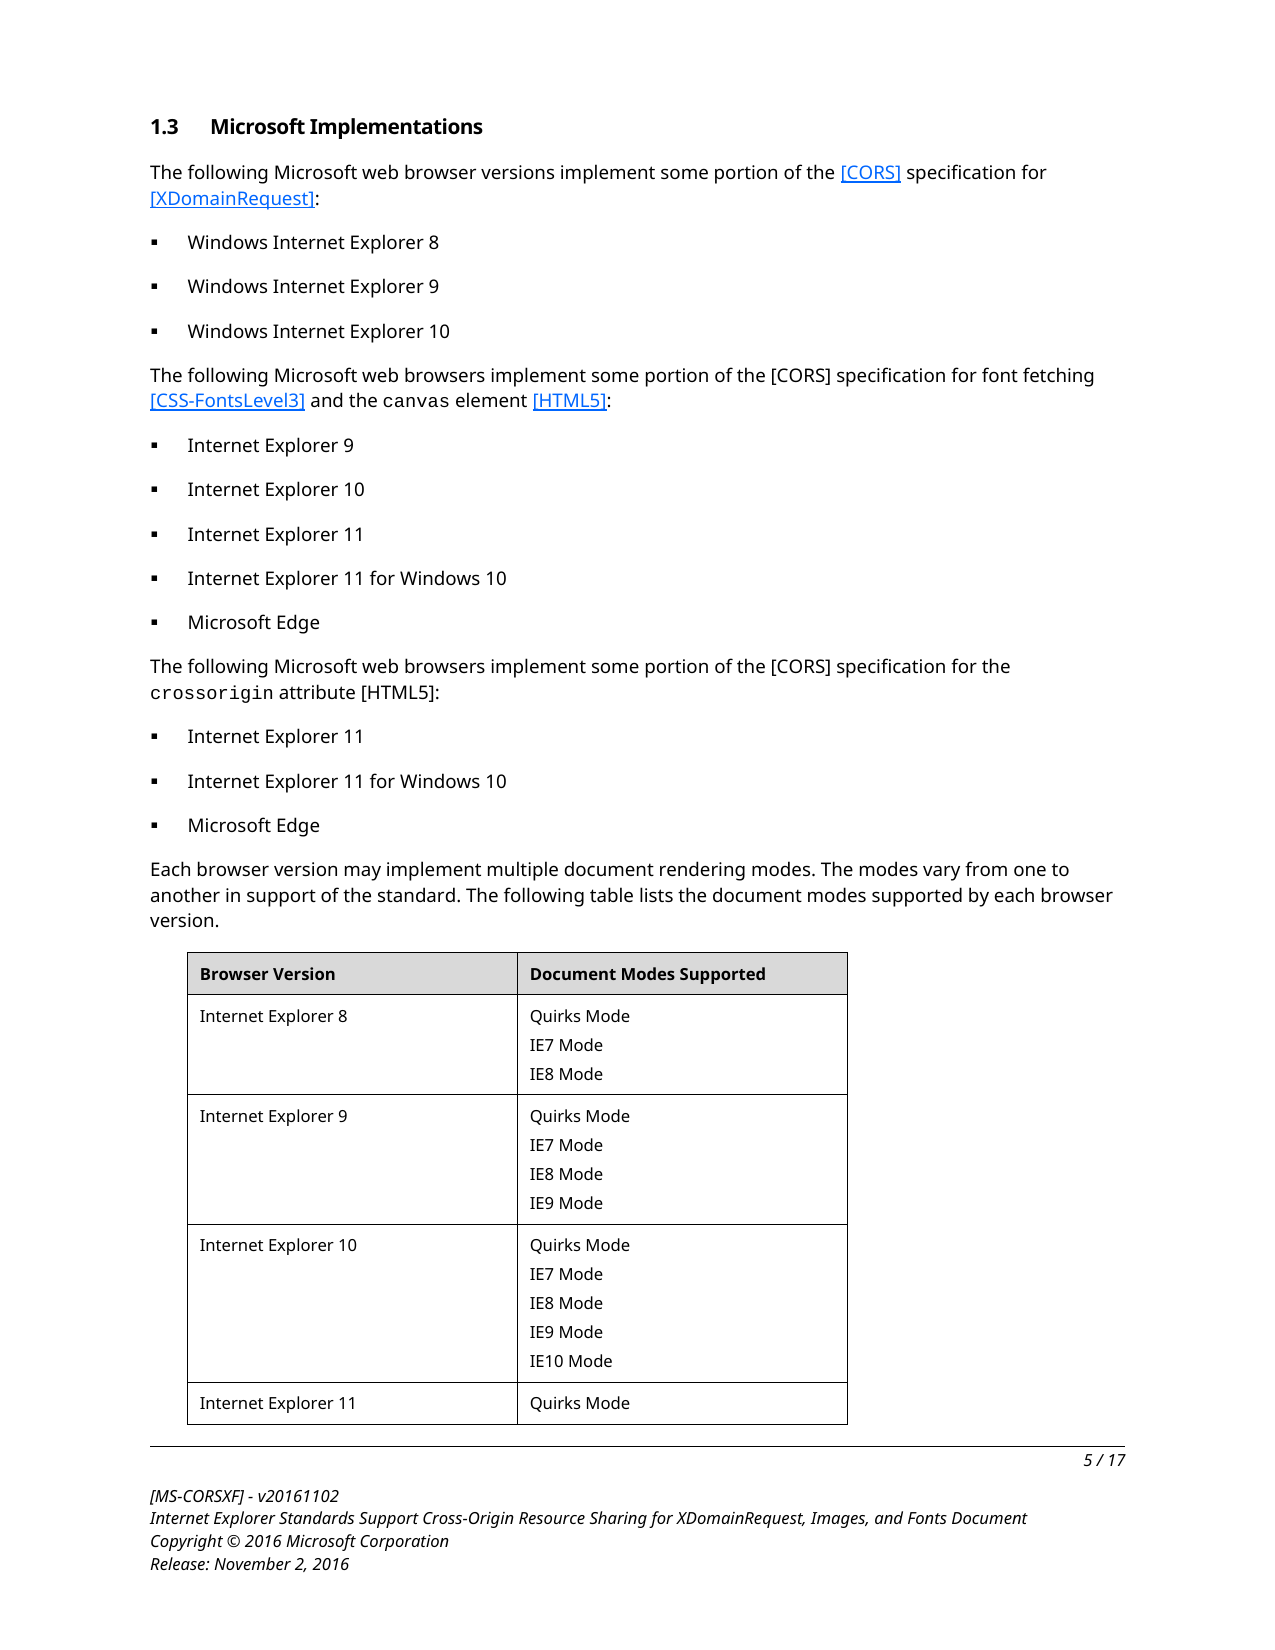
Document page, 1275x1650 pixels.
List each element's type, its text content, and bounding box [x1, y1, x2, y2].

list Windows Internet Explorer 8 [150, 229, 1125, 255]
list Internet Explorer 9 [150, 432, 1125, 458]
table_cell Quirks Mode IE7 Mode IE8 Mode IE9 Mode [518, 1095, 847, 1223]
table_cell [518, 1383, 847, 1424]
list Windows Internet Explorer 9 [150, 274, 1125, 299]
list Internet Explorer 11 [150, 724, 1125, 749]
list Windows Internet Explorer 10 [150, 318, 1125, 343]
table_header Browser Version [188, 953, 517, 994]
table_cell Internet Explorer 11 [188, 1383, 517, 1424]
table_cell Internet Explorer 10 [188, 1225, 517, 1382]
table_cell Quirks Mode IE7 Mode IE8 Mode IE9 Mode IE10 Mode [518, 1225, 847, 1382]
table_cell Internet Explorer 9 [188, 1095, 517, 1223]
text The following Microsoft web browsers implement some portion of the [CORS] specification for font fetching [CSS-FontsLevel3] and the canvas element [HTML5]: [150, 362, 1125, 413]
subtitle Microsoft Implementations [150, 112, 1125, 141]
list Internet Explorer 11 for Windows 10 [150, 565, 1125, 591]
table_cell Internet Explorer 8 [188, 995, 517, 1094]
list Internet Explorer 10 [150, 477, 1125, 502]
list Internet Explorer 11 [150, 521, 1125, 546]
text The following Microsoft web browsers implement some portion of the [CORS] specification for the crossorigin attribute [HTML5]: [150, 654, 1125, 705]
table_header Document Modes Supported [518, 953, 847, 994]
text Each browser version may implement multiple document rendering modes. The modes vary from one to another in support of the standard. The following table lists the document modes supported by each browser version. [150, 856, 1125, 933]
list Microsoft Edge [150, 812, 1125, 838]
list Microsoft Edge [150, 609, 1125, 635]
table_cell Quirks Mode IE7 Mode IE8 Mode [518, 995, 847, 1094]
list Internet Explorer 11 for Windows 10 [150, 768, 1125, 793]
text The following Microsoft web browser versions implement some portion of the [CORS] specification for [XDomainRequest]: [150, 160, 1125, 211]
